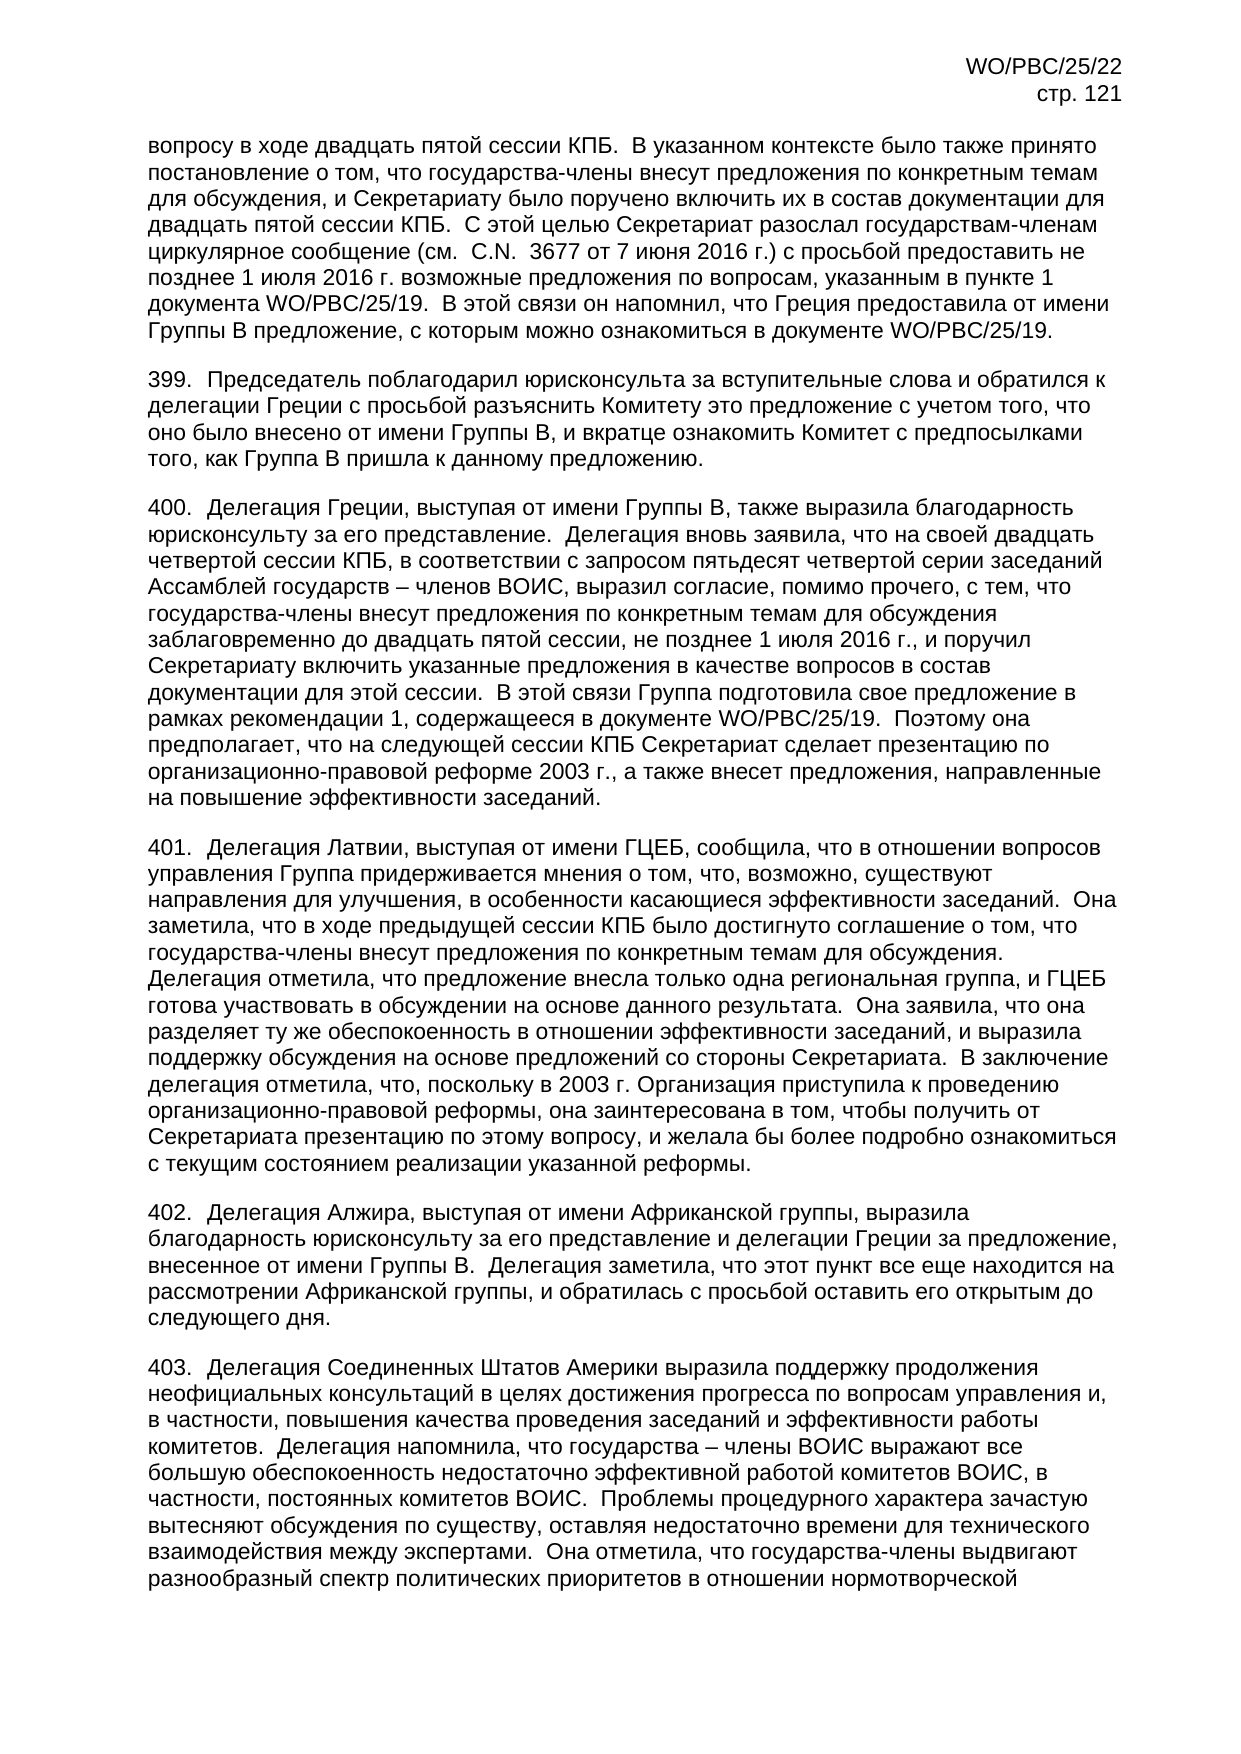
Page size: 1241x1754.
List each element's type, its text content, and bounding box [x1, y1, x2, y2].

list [148, 1354, 1122, 1591]
list Председатель поблагодарил юрисконсульта за вступительные слова и обратился к делегации Греции с просьбой разъяснить Комитету это предложение с учетом того, что оно было внесено от имени Группы B, и вкратце ознакомить Комитет с предпосылками того, как Группа B пришла к данному предложению. [148, 366, 1122, 471]
list Делегация Греции, выступая от имени Группы B, также выразила благодарность юрисконсульту за его представление. Делегация вновь заявила, что на своей двадцать четвертой сессии КПБ, в соответствии с запросом пятьдесят четвертой серии заседаний Ассамблей государств – членов ВОИС, выразил согласие, помимо прочего, с тем, что государства-члены внесут предложения по конкретным темам для обсуждения заблаговременно до двадцать пятой сессии, не позднее 1 июля 2016 г., и поручил Секретариату включить указанные предложения в качестве вопросов в состав документации для этой сессии. В этой связи Группа подготовила свое предложение в рамках рекомендации 1, содержащееся в документе WO/PBC/25/19. Поэтому она предполагает, что на следующей сессии КПБ Секретариат сделает презентацию по организационно-правовой реформе 2003 г., а также внесет предложения, направленные на повышение эффективности заседаний. [148, 494, 1122, 811]
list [148, 132, 1122, 343]
list Делегация Латвии, выступая от имени ГЦЕБ, сообщила, что в отношении вопросов управления Группа придерживается мнения о том, что, возможно, существуют направления для улучшения, в особенности касающиеся эффективности заседаний. Она заметила, что в ходе предыдущей сессии КПБ было достигнуто соглашение о том, что государства-члены внесут предложения по конкретным темам для обсуждения. Делегация отметила, что предложение внесла только одна региональная группа, и ГЦЕБ готова участвовать в обсуждении на основе данного результата. Она заявила, что она разделяет ту же обеспокоенность в отношении эффективности заседаний, и выразила поддержку обсуждения на основе предложений со стороны Секретариата. В заключение делегация отметила, что, поскольку в 2003 г. Организация приступила к проведению организационно-правовой реформы, она заинтересована в том, чтобы получить от Секретариата презентацию по этому вопросу, и желала бы более подробно ознакомиться с текущим состоянием реализации указанной реформы. [148, 833, 1122, 1176]
list Делегация Алжира, выступая от имени Африканской группы, выразила благодарность юрисконсульту за его представление и делегации Греции за предложение, внесенное от имени Группы B. Делегация заметила, что этот пункт все еще находится на рассмотрении Африканской группы, и обратилась с просьбой оставить его открытым до следующего дня. [148, 1199, 1122, 1331]
